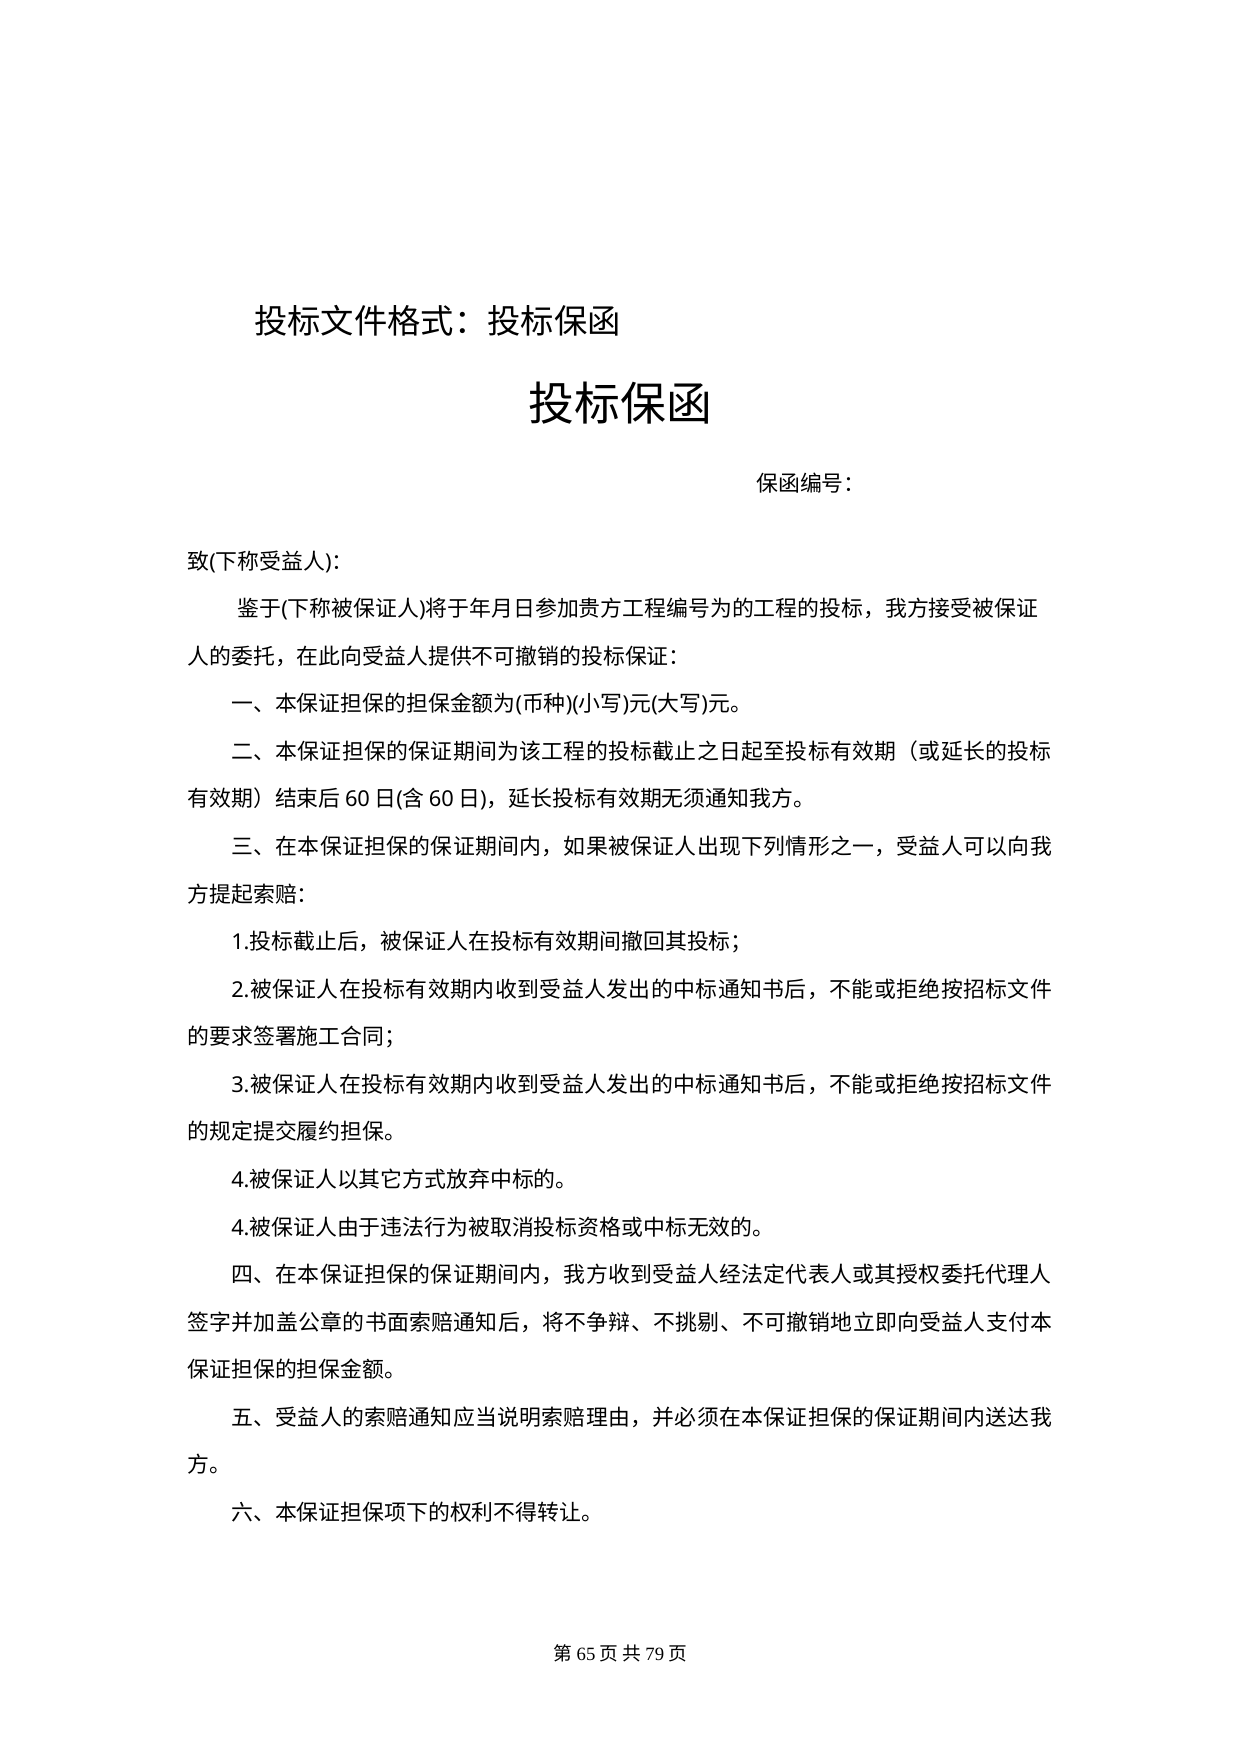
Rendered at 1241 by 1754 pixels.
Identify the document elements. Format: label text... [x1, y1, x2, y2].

text 4.被保证人由于违法行为被取消投标资格或中标无效的。 [187, 1209, 1053, 1241]
text 保函编号： [187, 466, 1053, 498]
text 鉴于(下称被保证人)将于年月日参加贵方工程编号为的工程的投标，我方接受被保证人的委托，在此向受益人提供不可撤销的投标保证： [187, 591, 1053, 671]
text 4.被保证人以其它方式放弃中标的。 [187, 1162, 1053, 1194]
text 一、本保证担保的担保金额为(币种)(小写)元(大写)元。 [187, 686, 1053, 718]
text 3.被保证人在投标有效期内收到受益人发出的中标通知书后，不能或拒绝按招标文件的规定提交履约担保。 [187, 1067, 1053, 1146]
text 投标保函 [187, 367, 1053, 433]
text 六、本保证担保项下的权利不得转让。 [187, 1494, 1053, 1526]
text 致(下称受益人)： [187, 544, 1053, 575]
text 三、在本保证担保的保证期间内，如果被保证人出现下列情形之一，受益人可以向我方提起索赔： [187, 829, 1053, 908]
text 五、受益人的索赔通知应当说明索赔理由，并必须在本保证担保的保证期间内送达我方。 [187, 1399, 1053, 1479]
text 1.投标截止后，被保证人在投标有效期间撤回其投标； [187, 924, 1053, 956]
text 投标文件格式：投标保函 [187, 294, 1053, 343]
text 四、在本保证担保的保证期间内，我方收到受益人经法定代表人或其授权委托代理人签字并加盖公章的书面索赔通知后，将不争辩、不挑剔、不可撤销地立即向受益人支付本保证担保的担保金额。 [187, 1257, 1053, 1384]
text 2.被保证人在投标有效期内收到受益人发出的中标通知书后，不能或拒绝按招标文件的要求签署施工合同； [187, 972, 1053, 1051]
text 二、本保证担保的保证期间为该工程的投标截止之日起至投标有效期（或延长的投标有效期）结束后60日(含60日)，延长投标有效期无须通知我方。 [187, 734, 1053, 813]
